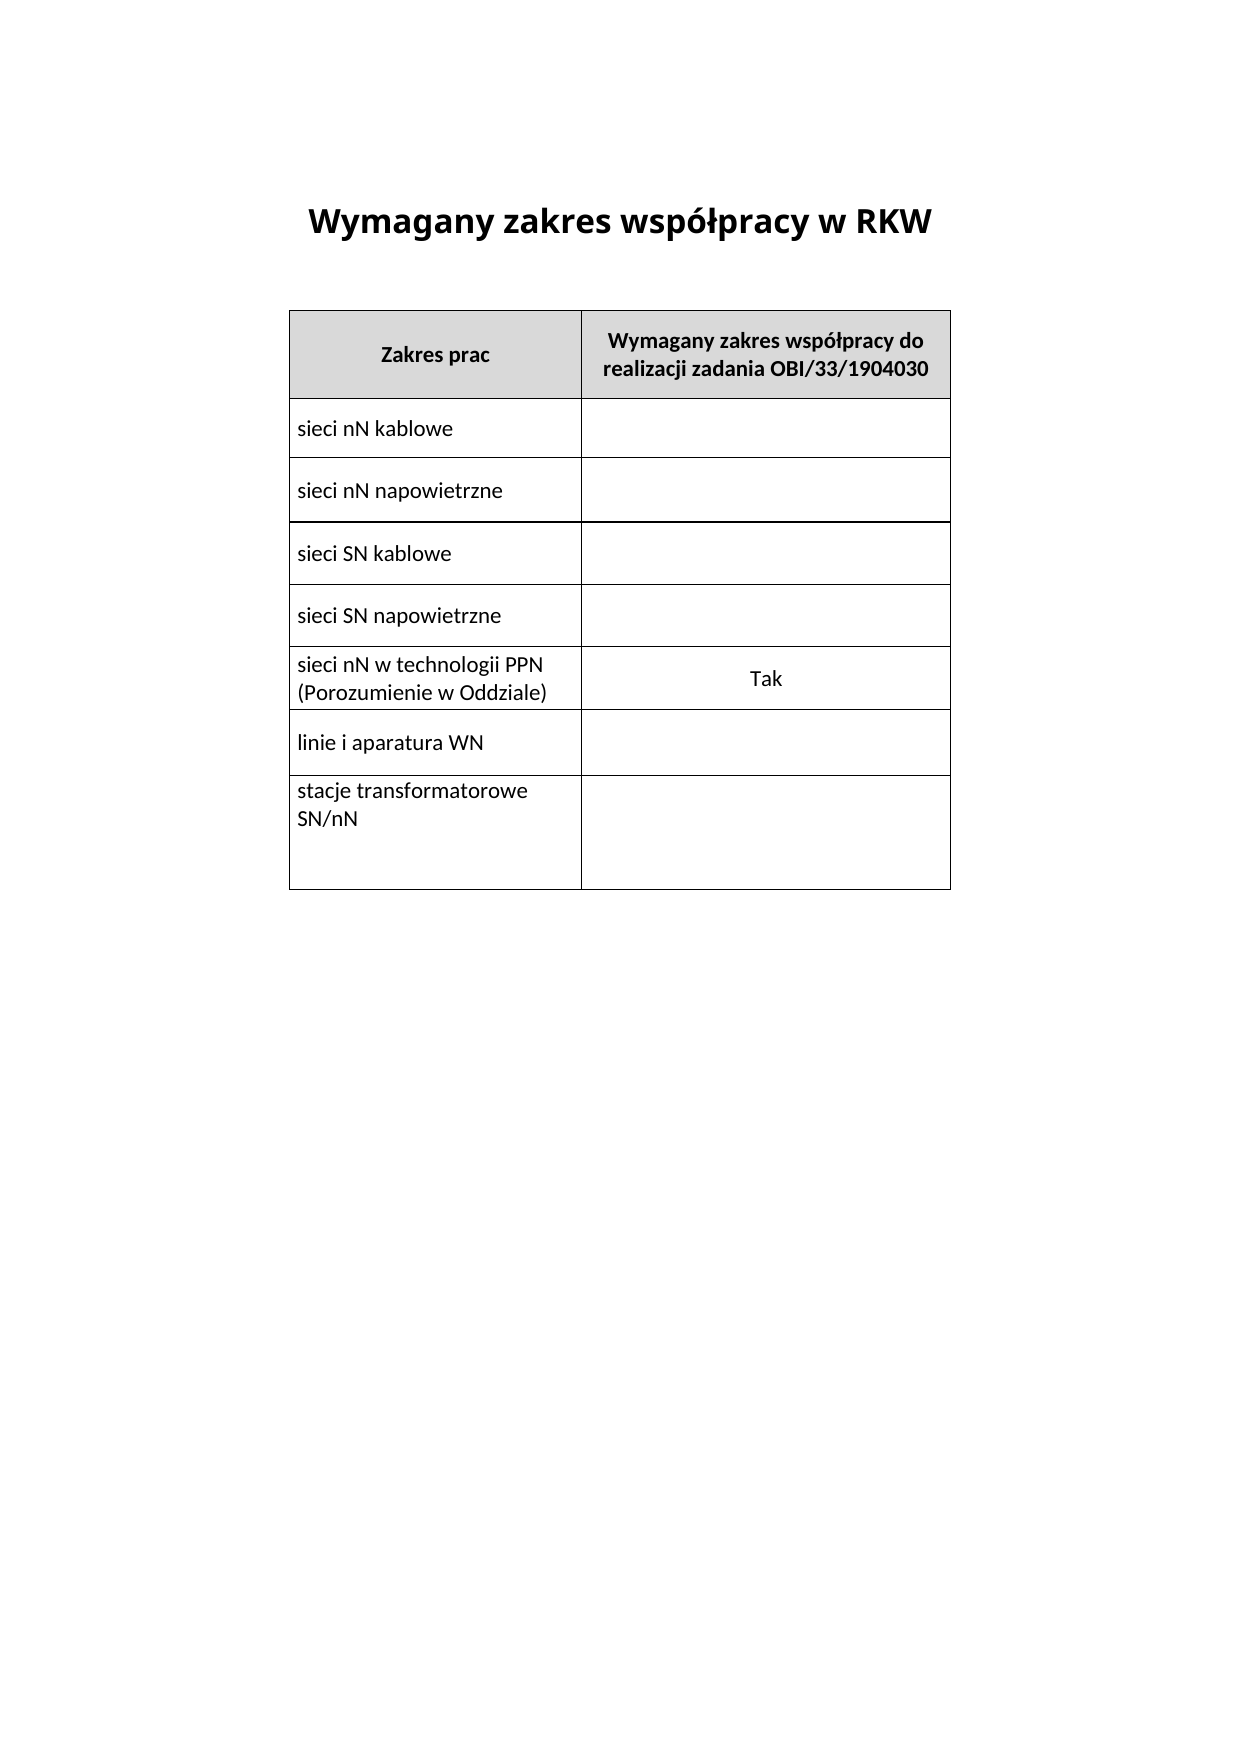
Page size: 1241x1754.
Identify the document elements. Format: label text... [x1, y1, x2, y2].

table_cell sieci nN kablowe [290, 399, 581, 457]
table_cell linie i aparatura WN [290, 710, 581, 775]
table_cell [582, 585, 950, 646]
table_cell stacje transformatorowe SN/nN [290, 776, 581, 888]
table_cell [582, 710, 950, 775]
table_cell sieci nN napowietrzne [290, 458, 581, 521]
table_cell sieci nN w technologii PPN (Porozumienie w Oddziale) [290, 647, 581, 708]
table_cell sieci SN kablowe [290, 523, 581, 584]
table_header Wymagany zakres współpracy do realizacji zadania OBI/33/1904030 [582, 311, 950, 398]
table_cell [582, 399, 950, 457]
table_cell Tak [582, 647, 950, 708]
table_cell [582, 776, 950, 888]
table_cell [582, 523, 950, 584]
table_cell sieci SN napowietrzne [290, 585, 581, 646]
table_cell [582, 458, 950, 521]
subtitle Wymagany zakres współpracy w RKW [148, 198, 1093, 243]
table_header Zakres prac [290, 311, 581, 398]
